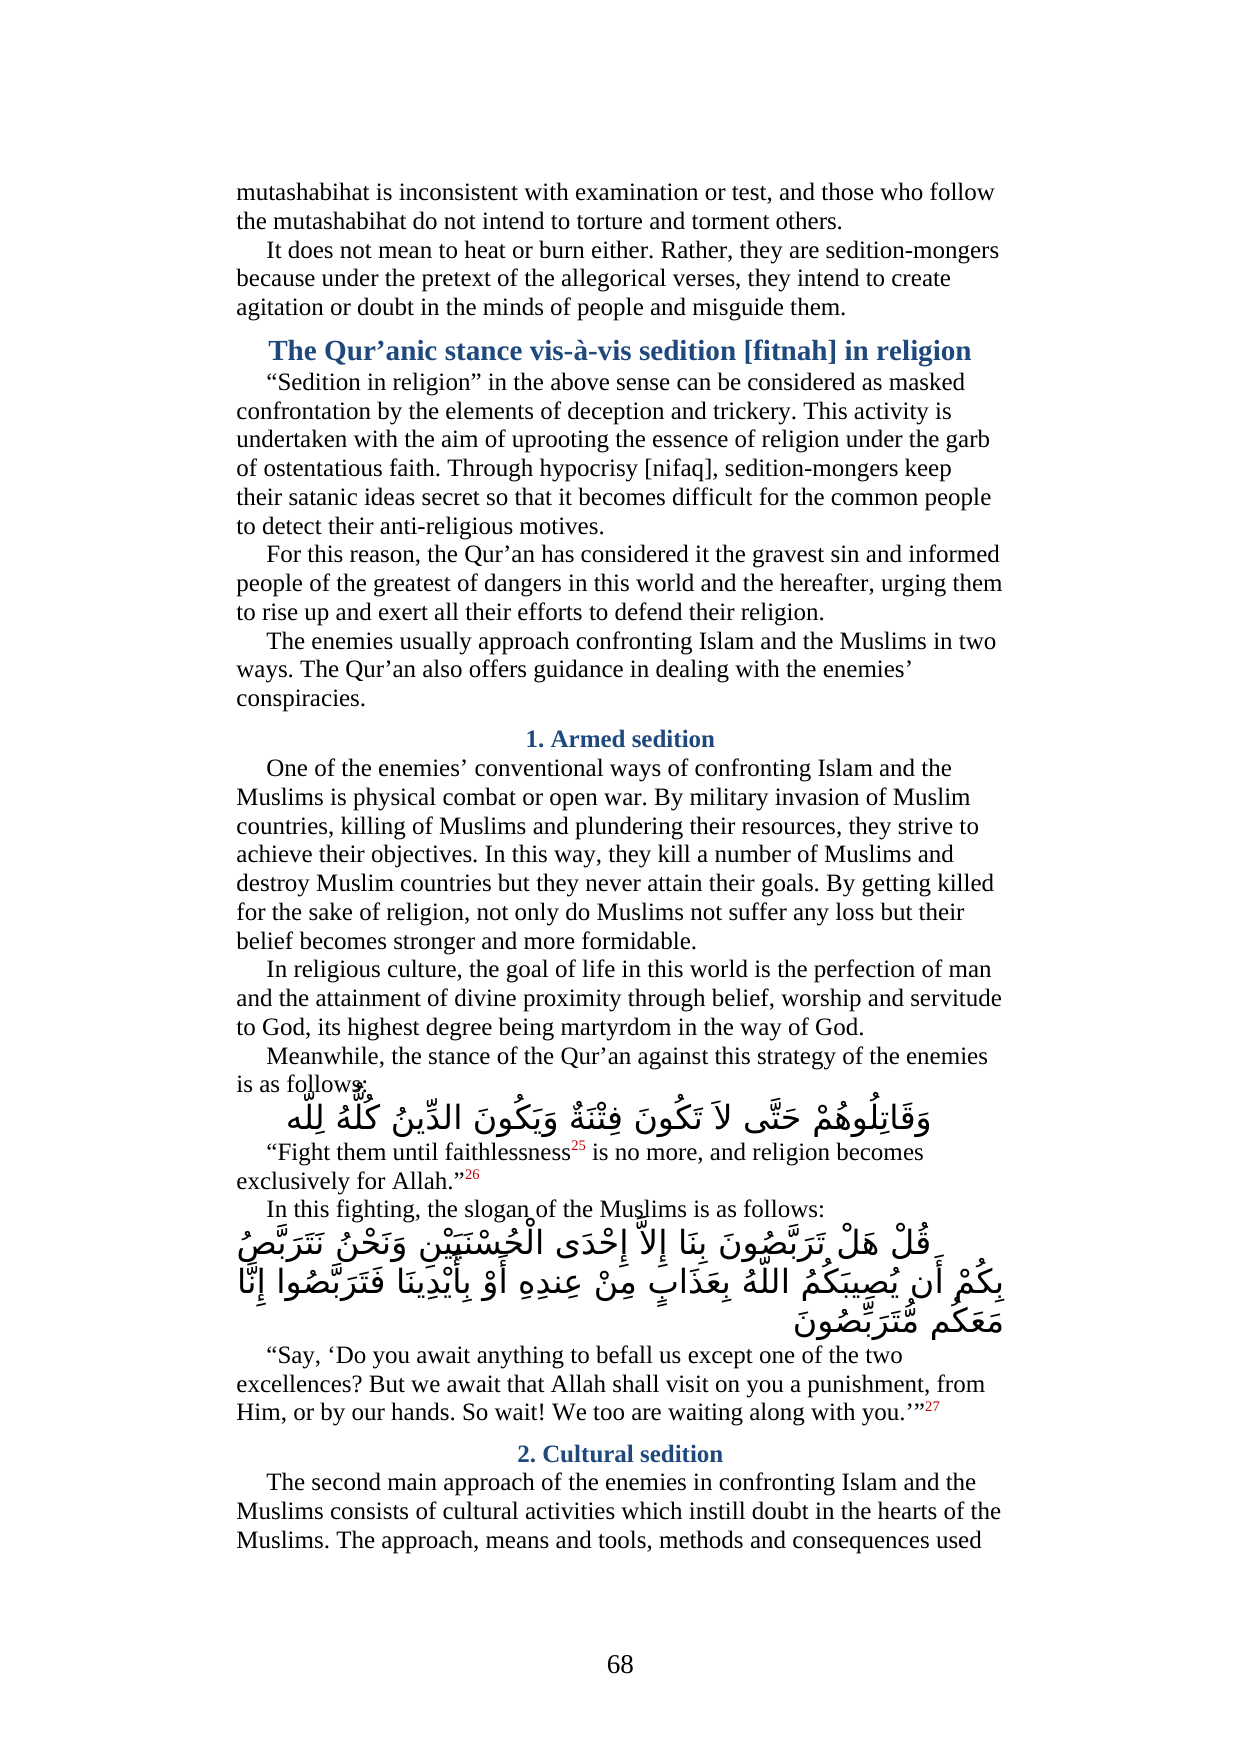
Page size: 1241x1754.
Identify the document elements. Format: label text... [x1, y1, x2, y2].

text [236, 177, 1004, 235]
text Meanwhile, the stance of the Qur’an against this strategy of the enemies is as follows: [236, 1041, 1004, 1098]
text وَقَاتِلُوهُمْ حَتَّى لاَ تَكُونَ فِتْنَةٌ وَيَكُونَ الدِّينُ كُلُّهُ لِلّه [236, 1098, 1004, 1137]
subtitle 1. Armed sedition [236, 724, 1004, 753]
text قُلْ هَلْ تَرَبَّصُونَ بِنَا إِلاَّ إِحْدَى الْحُسْنَيَيْنِ وَنَحْنُ نَتَرَبَّصُ بِكُمْ أَن يُصِيبَكُمُ اللّهُ بِعَذَابٍ مِنْ عِندِهِ أَوْ بِأَيْدِينَا فَتَرَبَّصُوا إِنَّا مَعَكُم مُّتَرَبِّصُونَ [236, 1223, 1004, 1340]
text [236, 1467, 1004, 1554]
subtitle The Qur’anic stance vis-à-vis sedition [fitnah] in religion [236, 333, 1004, 367]
text The enemies usually approach confronting Islam and the Muslims in two ways. The Qur’an also offers guidance in dealing with the enemies’ conspiracies. [236, 626, 1004, 712]
text “Sedition in religion” in the above sense can be considered as masked confrontation by the elements of deception and trickery. This activity is undertaken with the aim of uprooting the essence of religion under the garb of ostentatious faith. Through hypocrisy [nifaq], sedition-mongers keep their satanic ideas secret so that it becomes difficult for the common people to detect their anti-religious motives. [236, 367, 1004, 539]
text “Fight them until faithlessness25 is no more, and religion becomes exclusively for Allah.”26 [236, 1137, 1004, 1194]
text For this reason, the Qur’an has considered it the gravest sin and informed people of the greatest of dangers in this world and the hereafter, urging them to rise up and exert all their efforts to defend their religion. [236, 539, 1004, 626]
text One of the enemies’ conventional ways of confronting Islam and the Muslims is physical combat or open war. By military invasion of Muslim countries, killing of Muslims and plundering their resources, they strive to achieve their objectives. In this way, they kill a number of Muslims and destroy Muslim countries but they never attain their goals. By getting killed for the sake of religion, not only do Muslims not suffer any loss but their belief becomes stronger and more formidable. [236, 753, 1004, 954]
text In this fighting, the slogan of the Muslims is as follows: [236, 1194, 1004, 1223]
subtitle 2. Cultural sedition [236, 1439, 1004, 1467]
text In religious culture, the goal of life in this world is the perfection of man and the attainment of divine proximity through belief, worship and servitude to God, its highest degree being martyrdom in the way of God. [236, 954, 1004, 1041]
text “Say, ‘Do you await anything to befall us except one of the two excellences? But we await that Allah shall visit on you a punishment, from Him, or by our hands. So wait! We too are waiting along with you.’”27 [236, 1340, 1004, 1426]
text It does not mean to heat or burn either. Rather, they are sedition-mongers because under the pretext of the allegorical verses, they intend to create agitation or doubt in the minds of people and misguide them. [236, 235, 1004, 321]
